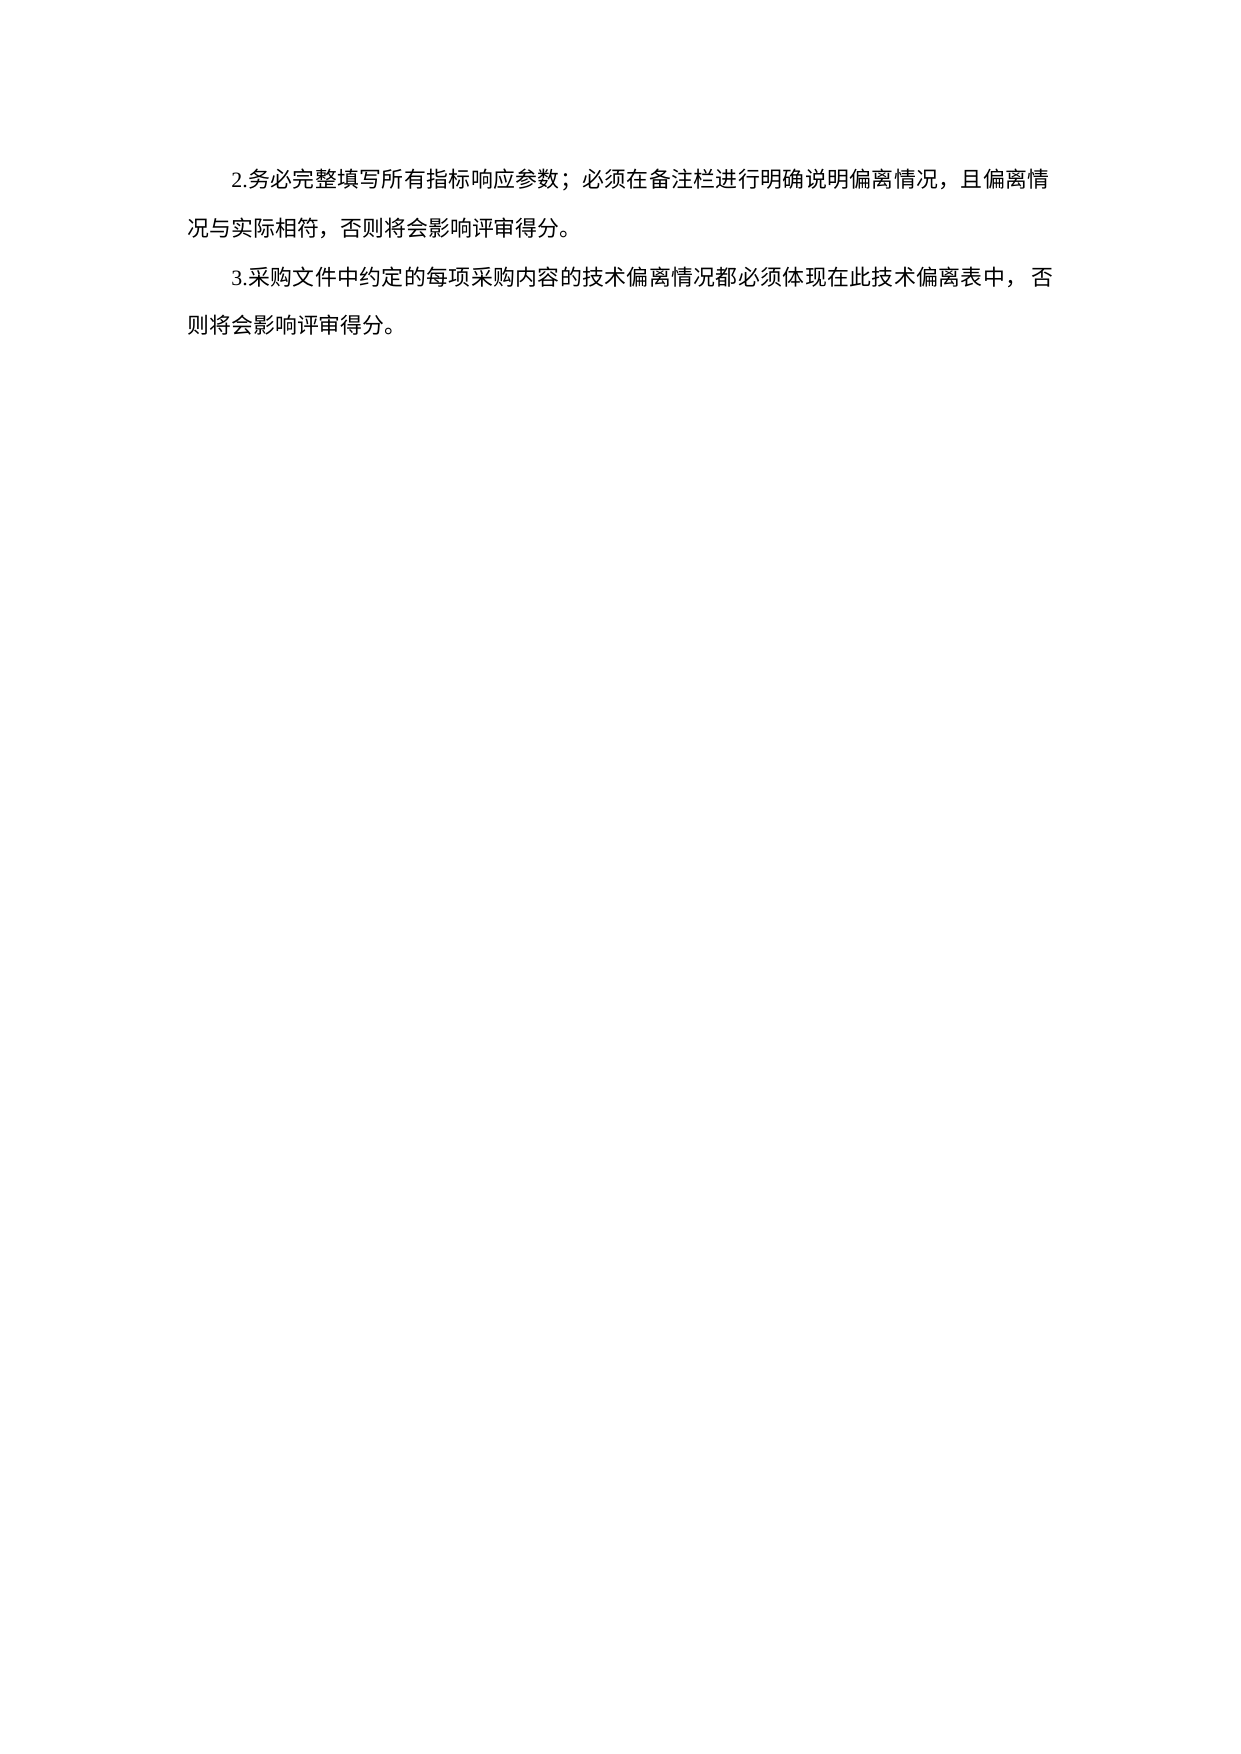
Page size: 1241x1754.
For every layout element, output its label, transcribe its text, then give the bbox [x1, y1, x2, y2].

text 3.采购文件中约定的每项采购内容的技术偏离情况都必须体现在此技术偏离表中，否则将会影响评审得分。 [187, 259, 1053, 340]
text 2.务必完整填写所有指标响应参数；必须在备注栏进行明确说明偏离情况，且偏离情况与实际相符，否则将会影响评审得分。 [187, 162, 1053, 243]
